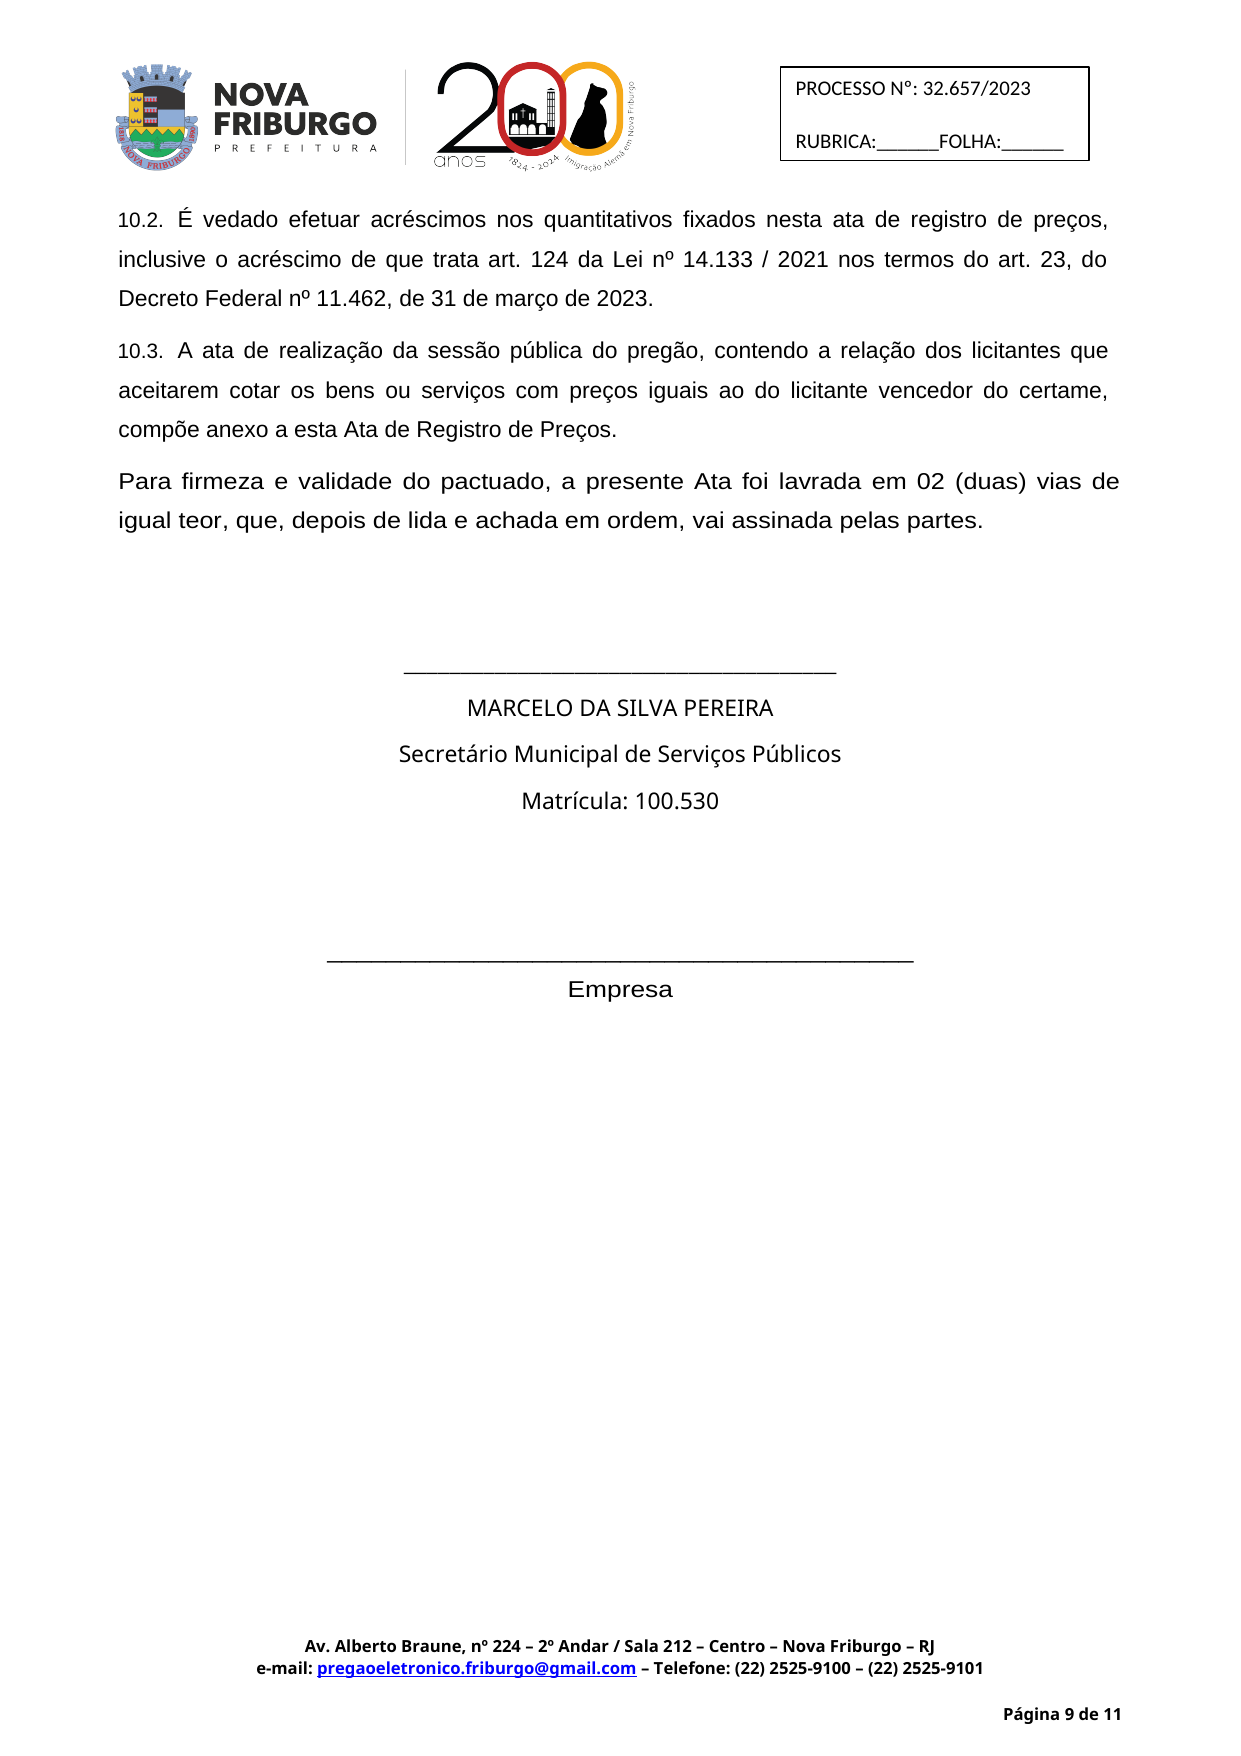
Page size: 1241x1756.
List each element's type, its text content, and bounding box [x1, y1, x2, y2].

list É vedado efetuar acréscimos nos quantitativos fixados nesta ata de registro de preços, inclusive o acréscimo de que trata art. 124 da Lei nº 14.133 / 2021 nos termos do art. 23, do Decreto Federal nº 11.462, de 31 de março de 2023. [117, 206, 1110, 311]
text Para firmeza e validade do pactuado, a presente Ata foi lavrada em 02 (duas) vias de igual teor, que, depois de lida e achada em ordem, vai assinada pelas partes. [118, 468, 1122, 534]
list A ata de realização da sessão pública do pregão, contendo a relação dos licitantes que aceitarem cotar os bens ou serviços com preços iguais ao do licitante vencedor do certame, compõe anexo a esta Ata de Registro de Preços. [117, 337, 1110, 442]
text MARCELO DA SILVA PEREIRA [118, 691, 1122, 723]
text Matrícula: 100.530 [118, 785, 1122, 816]
text ________________________________________ [118, 937, 1122, 964]
text Secretário Municipal de Serviços Públicos [118, 738, 1122, 769]
text Empresa [118, 976, 1122, 1003]
picture [88, 29, 667, 200]
text ______________________________________ [118, 649, 1122, 677]
